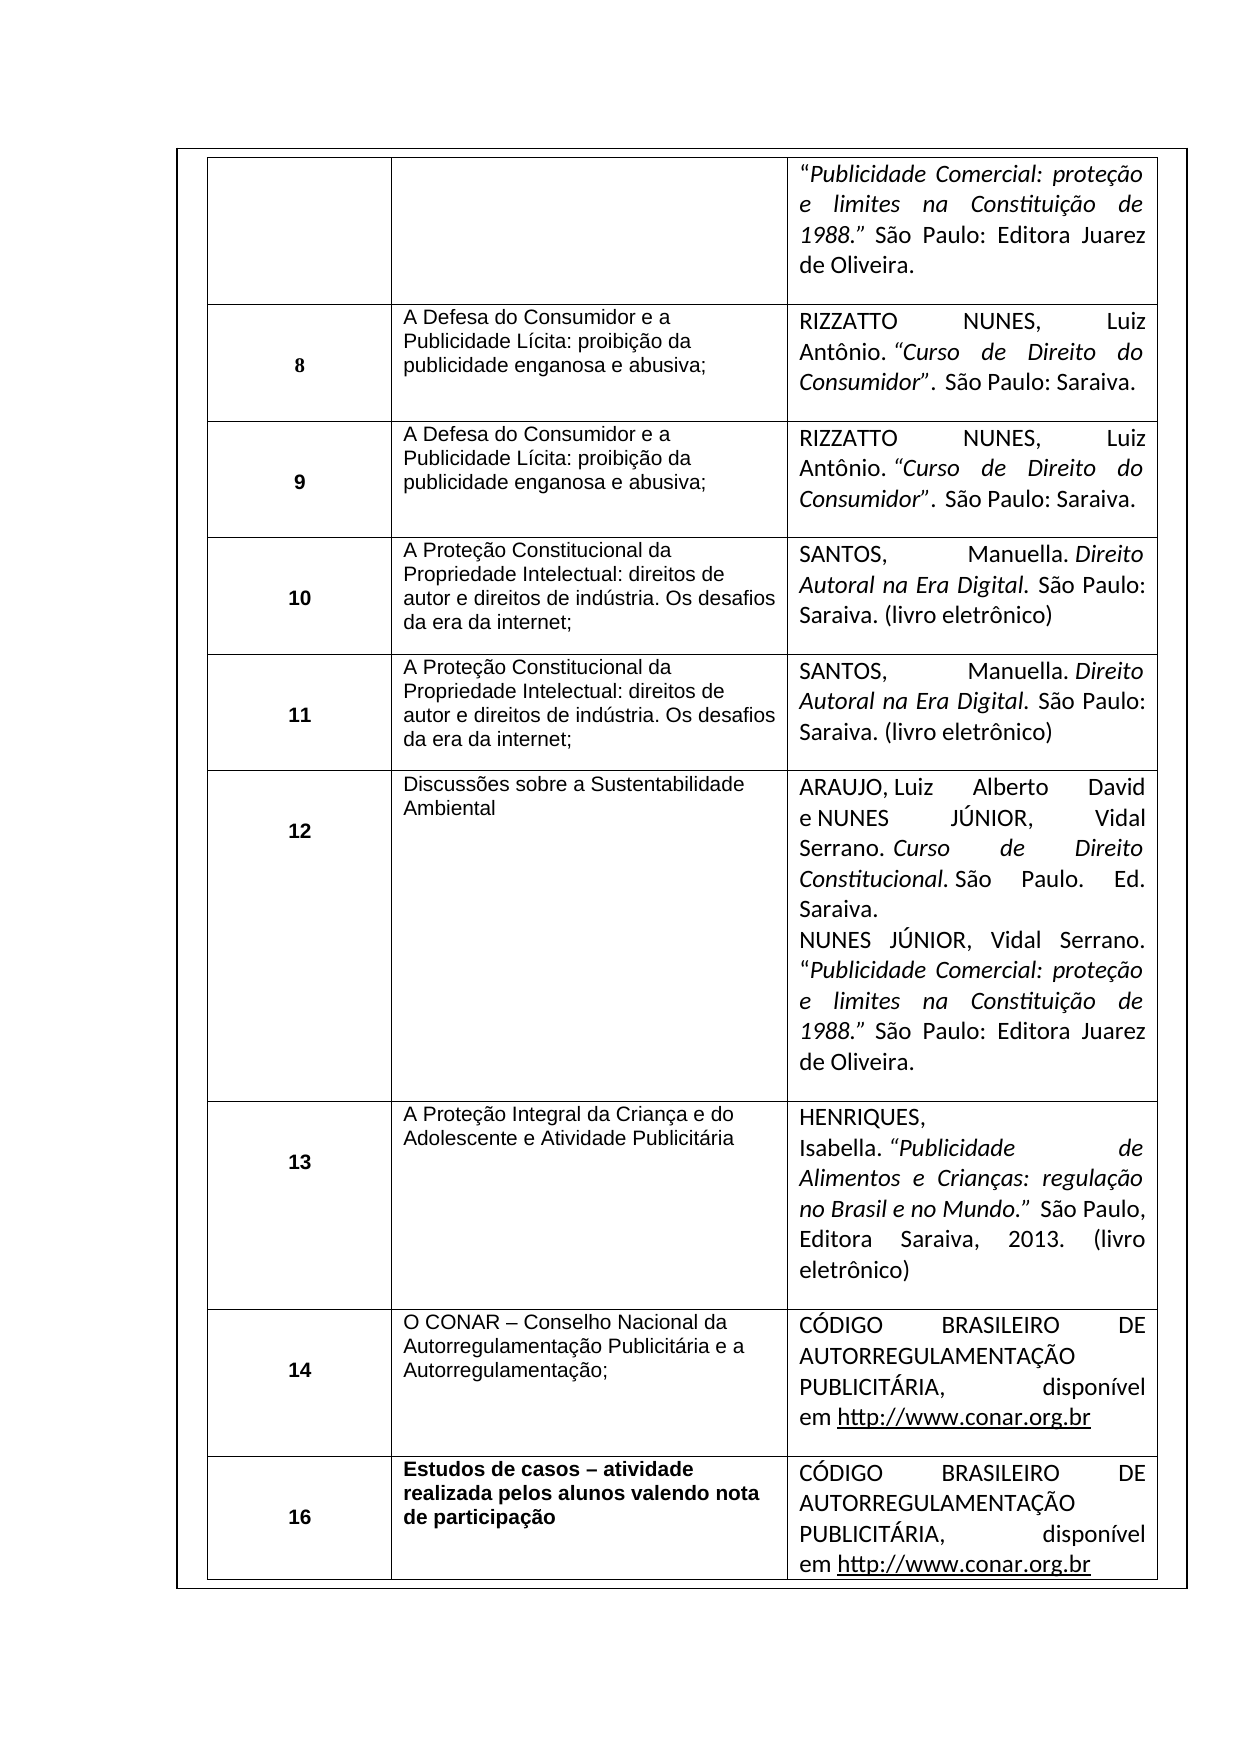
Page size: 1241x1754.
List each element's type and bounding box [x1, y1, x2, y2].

table_cell [178, 149, 1186, 1588]
